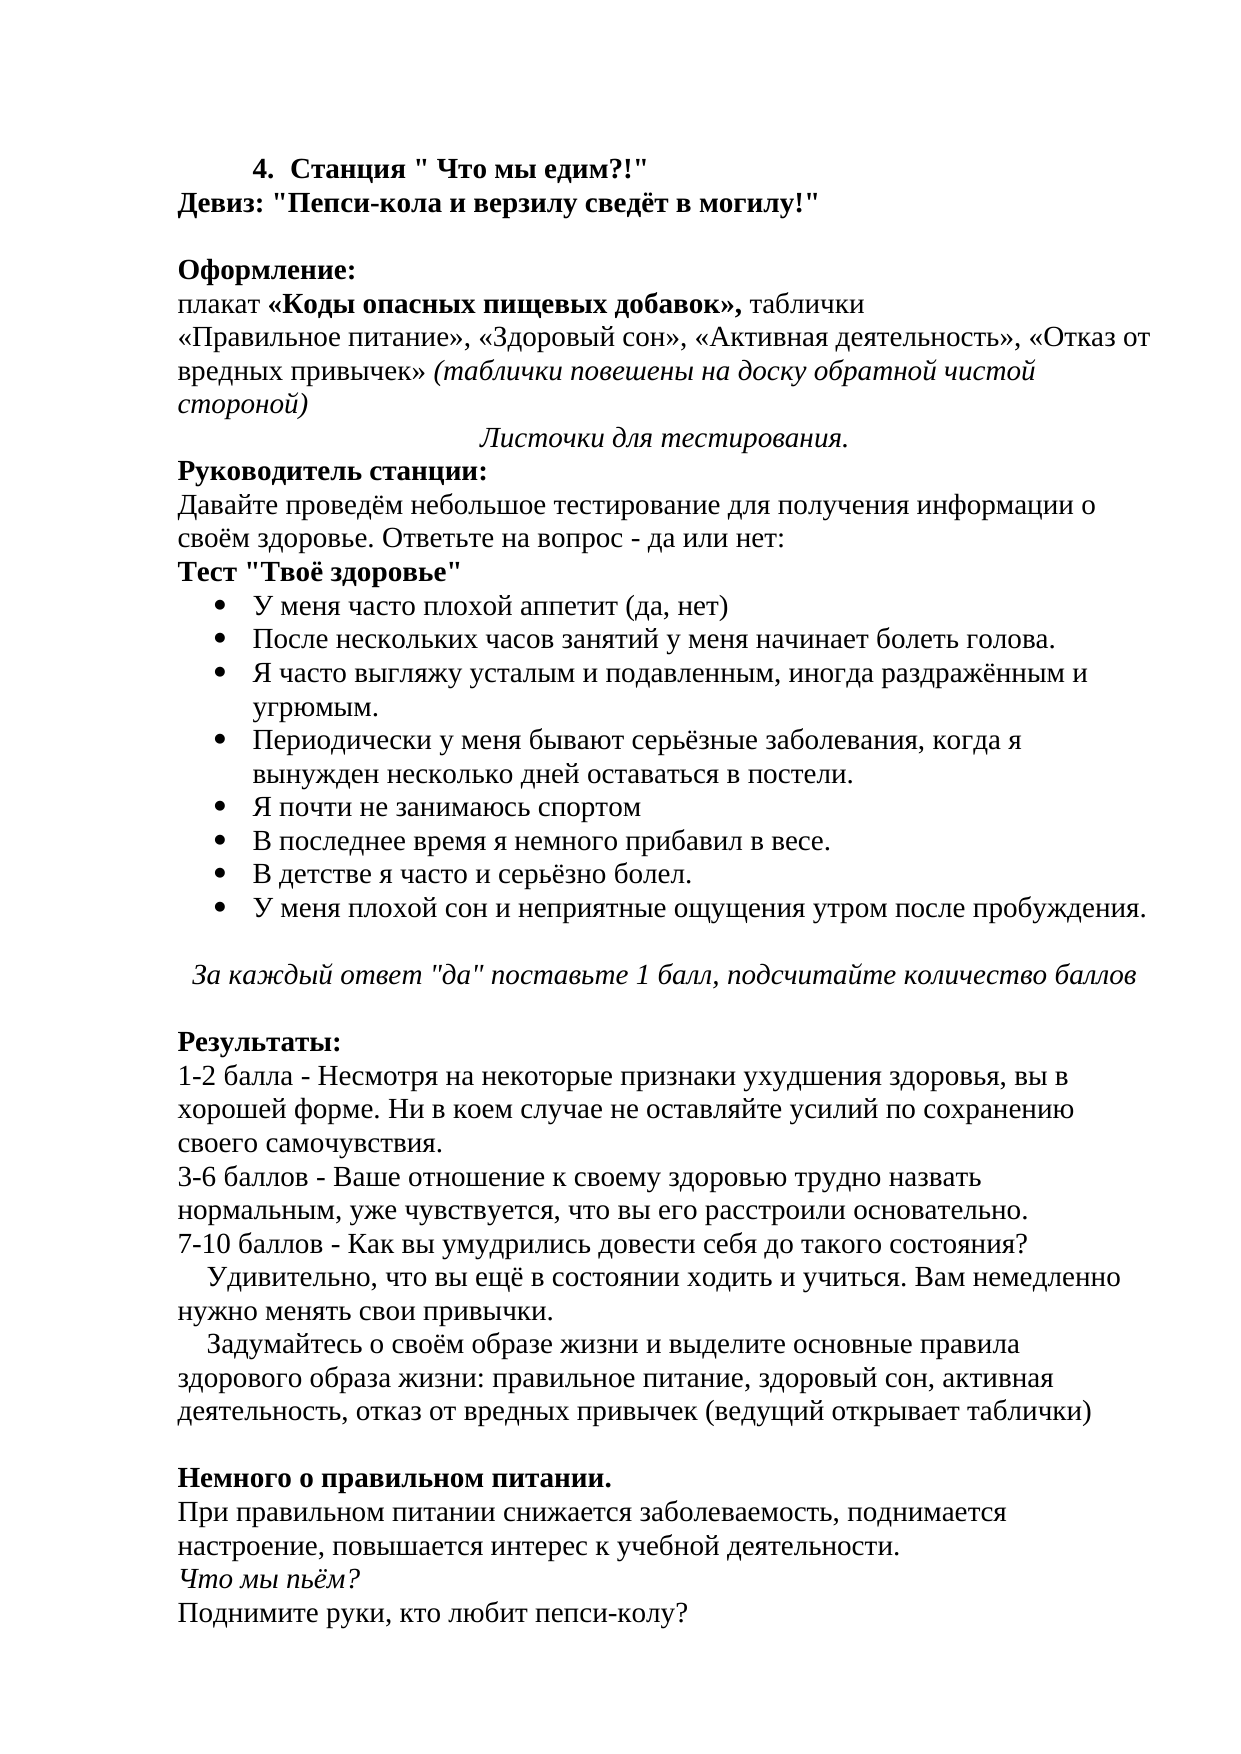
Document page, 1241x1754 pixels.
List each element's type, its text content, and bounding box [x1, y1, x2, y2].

list Станция " Что мы едим?!" [252, 152, 1152, 185]
list У меня плохой сон и неприятные ощущения утром после пробуждения. [215, 890, 1152, 924]
text Поднимите руки, кто любит пепси-колу? [177, 1595, 1152, 1628]
text «Правильное питание», «Здоровый сон», «Активная деятельность», «Отказ от вредных привычек» (таблички повешены на доску обратной чистой стороной) [177, 319, 1152, 420]
list В последнее время я немного прибавил в весе. [215, 823, 1152, 857]
text Задумайтесь о своём образе жизни и выделите основные правила здорового образа жизни: правильное питание, здоровый сон, активная деятельность, отказ от вредных привычек (ведущий открывает таблички) [177, 1326, 1152, 1427]
text 3-6 баллов - Ваше отношение к своему здоровью трудно назвать нормальным, уже чувствуется, что вы его расстроили основательно. [177, 1159, 1152, 1226]
text Давайте проведём небольшое тестирование для получения информации о своём здоровье. Ответьте на вопрос - да или нет: [177, 487, 1152, 554]
text 1-2 балла - Несмотря на некоторые признаки ухудшения здоровья, вы в хорошей форме. Ни в коем случае не оставляйте усилий по сохранению своего самочувствия. [177, 1058, 1152, 1159]
text Тест "Твоё здоровье" [177, 554, 1152, 588]
list В детстве я часто и серьёзно болел. [215, 857, 1152, 890]
list После нескольких часов занятий у меня начинает болеть голова. [215, 621, 1152, 655]
text Результаты: [177, 1024, 1152, 1058]
text Немного о правильном питании. [177, 1461, 1152, 1494]
text Удивительно, что вы ещё в состоянии ходить и учиться. Вам немедленно нужно менять свои привычки. [177, 1259, 1152, 1326]
text 7-10 баллов - Как вы умудрились довести себя до такого состояния? [177, 1226, 1152, 1259]
text Листочки для тестирования. [177, 420, 1152, 453]
text Девиз: "Пепси-кола и верзилу сведёт в могилу!" [177, 185, 1152, 219]
text плакат «Коды опасных пищевых добавок», таблички [177, 286, 1152, 319]
list Периодически у меня бывают серьёзные заболевания, когда я вынужден несколько дней оставаться в постели. [215, 722, 1152, 789]
text При правильном питании снижается заболеваемость, поднимается настроение, повышается интерес к учебной деятельности. [177, 1494, 1152, 1561]
text Руководитель станции: [177, 453, 1152, 487]
list У меня часто плохой аппетит (да, нет) [215, 588, 1152, 621]
text Что мы пьём? [177, 1561, 1152, 1595]
text За каждый ответ "да" поставьте 1 балл, подсчитайте количество баллов [177, 957, 1152, 991]
list Я почти не занимаюсь спортом [215, 789, 1152, 823]
list Я часто выгляжу усталым и подавленным, иногда раздражённым и угрюмым. [215, 655, 1152, 722]
text Оформление: [177, 252, 1152, 286]
